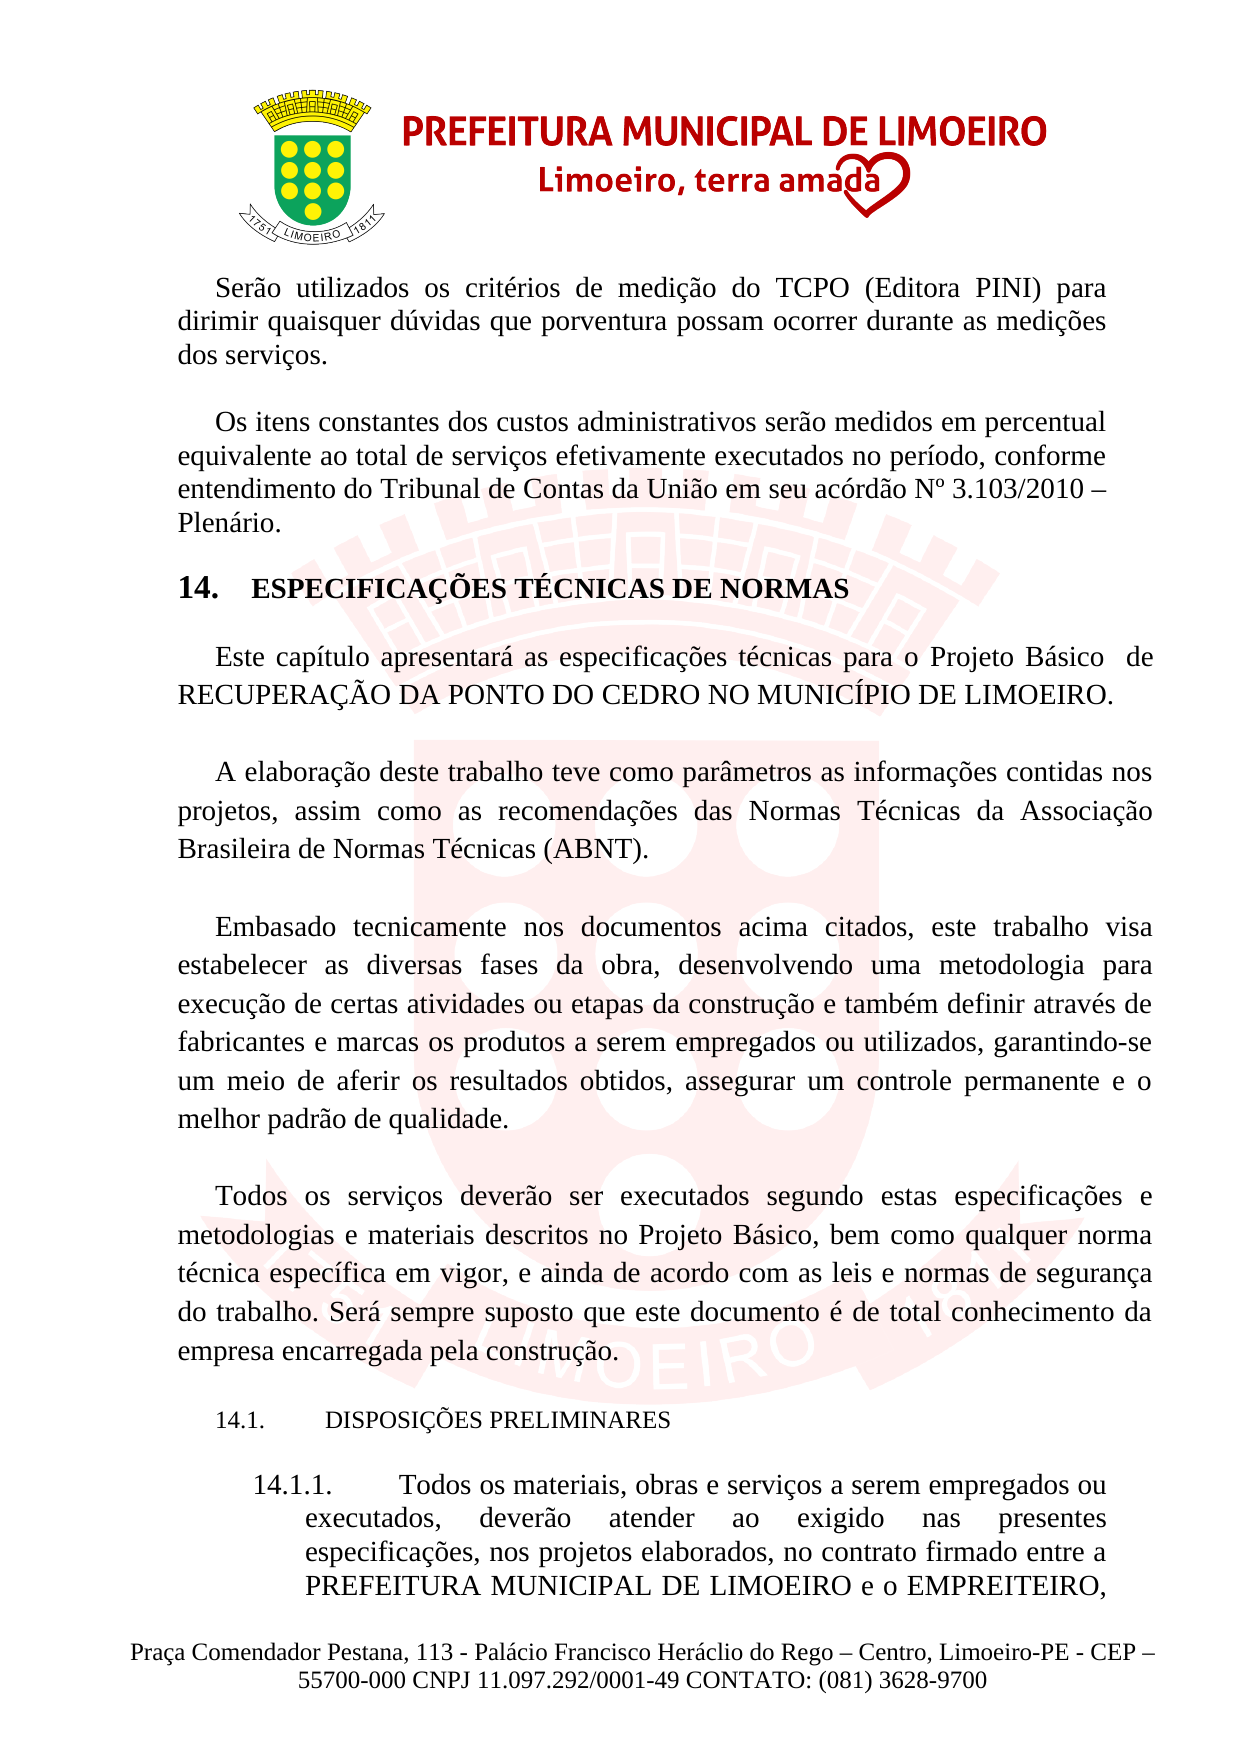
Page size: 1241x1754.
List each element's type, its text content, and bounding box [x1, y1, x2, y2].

text Este capítulo apresentará as especificações técnicas para o Projeto Básico de RECUPERAÇÃO DA PONTO DO CEDRO NO MUNICÍPIO DE LIMOEIRO. [177, 639, 1153, 711]
text Os itens constantes dos custos administrativos serão medidos em percentual equivalente ao total de serviços efetivamente executados no período, conforme entendimento do Tribunal de Contas da União em seu acórdão Nº 3.103/2010 – Plenário. [177, 404, 1107, 538]
text A elaboração deste trabalho teve como parâmetros as informações contidas nos projetos, assim como as recomendações das Normas Técnicas da Associação Brasileira de Normas Técnicas (ABNT). [177, 754, 1153, 865]
list DISPOSIÇÕES PRELIMINARES [215, 1405, 1107, 1433]
text Todos os serviços deverão ser executados segundo estas especificações e metodologias e materiais descritos no Projeto Básico, bem como qualquer norma técnica específica em vigor, e ainda de acordo com as leis e normas de segurança do trabalho. Será sempre suposto que este documento é de total conhecimento da empresa encarregada pela construção. [177, 1178, 1153, 1366]
list ESPECIFICAÇÕES TÉCNICAS DE NORMAS [177, 567, 1107, 605]
text Embasado tecnicamente nos documentos acima citados, este trabalho visa estabelecer as diversas fases da obra, desenvolvendo uma metodologia para execução de certas atividades ou etapas da construção e também definir através de fabricantes e marcas os produtos a serem empregados ou utilizados, garantindo-se um meio de aferir os resultados obtidos, assegurar um controle permanente e o melhor padrão de qualidade. [177, 909, 1153, 1135]
text Serão utilizados os critérios de medição do TCPO (Editora PINI) para dirimir quaisquer dúvidas que porventura possam ocorrer durante as medições dos serviços. [177, 270, 1107, 371]
picture [238, 89, 1047, 245]
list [252, 1467, 1107, 1601]
